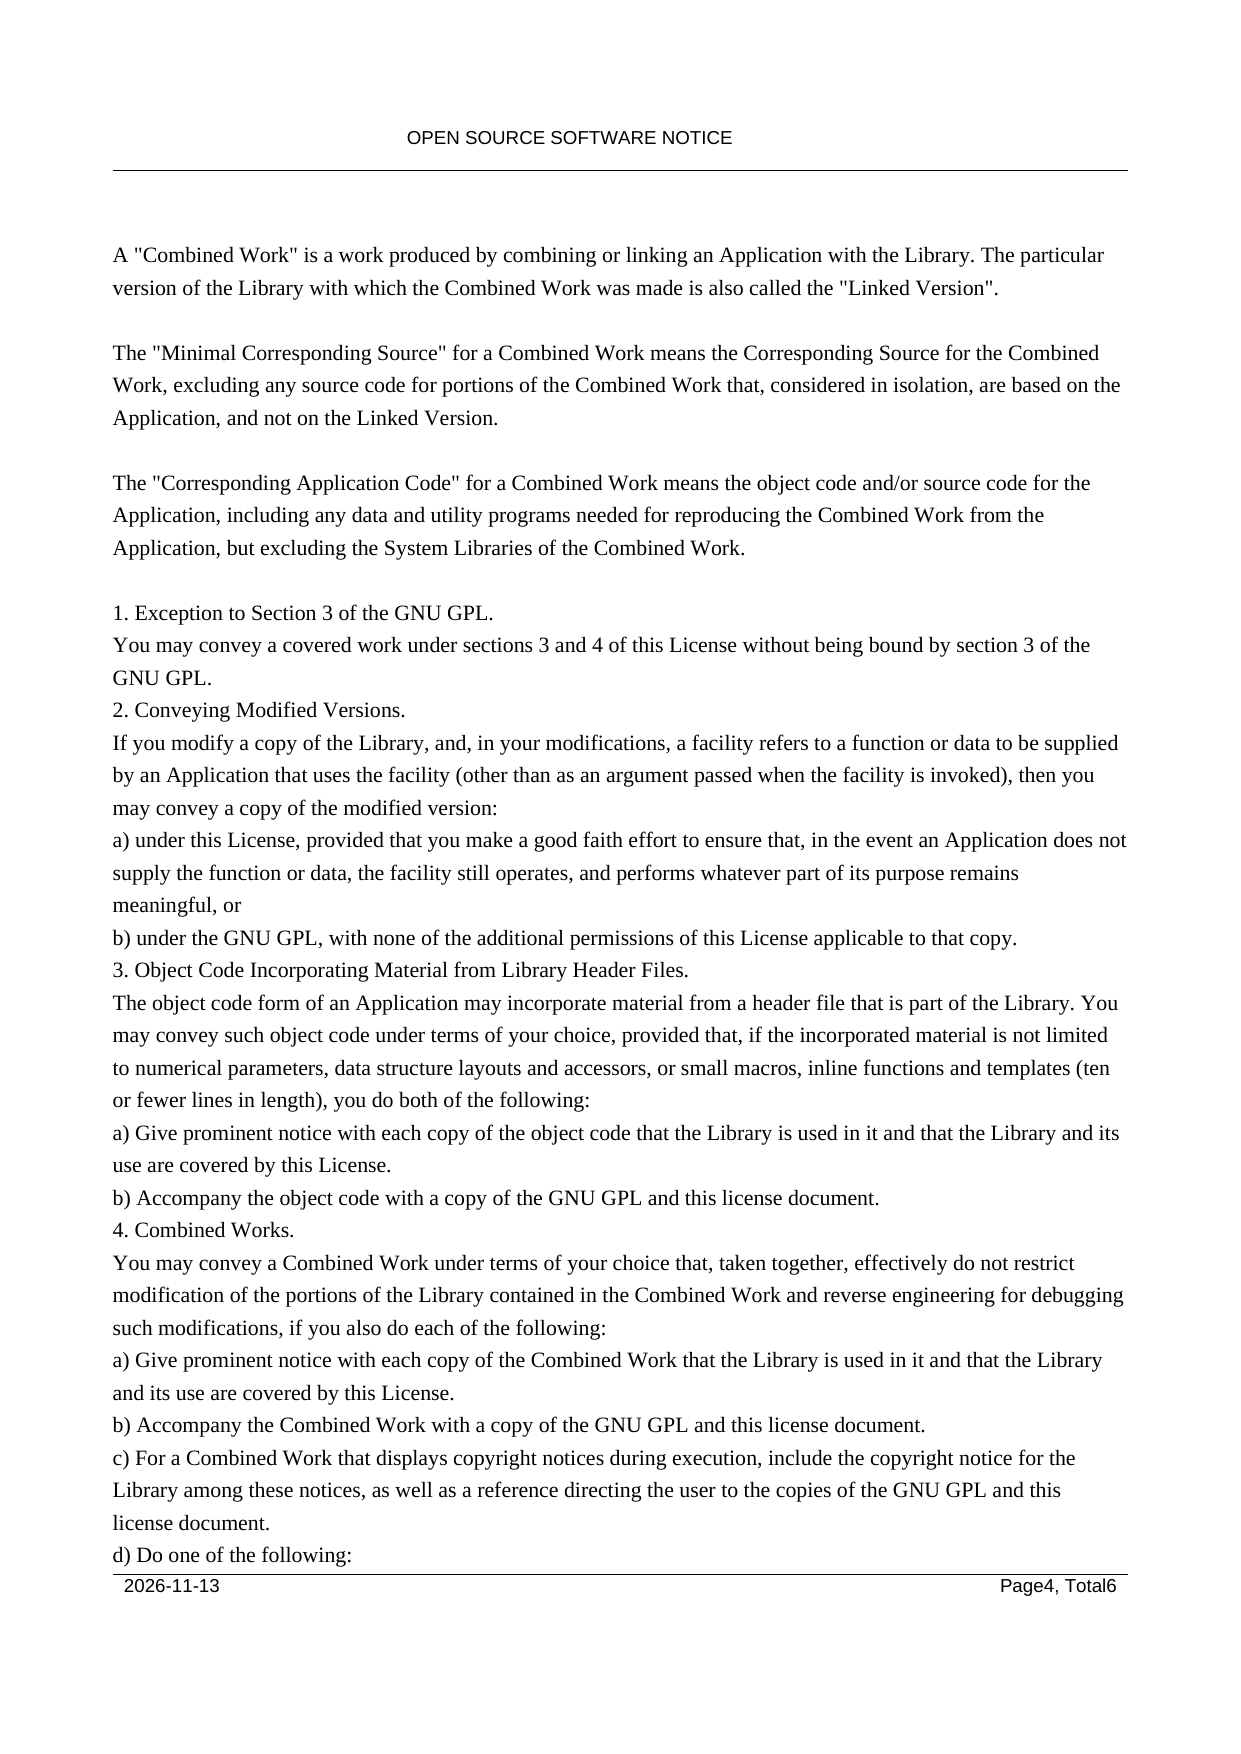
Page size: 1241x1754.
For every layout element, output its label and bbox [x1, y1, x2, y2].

text [112, 206, 1128, 1571]
